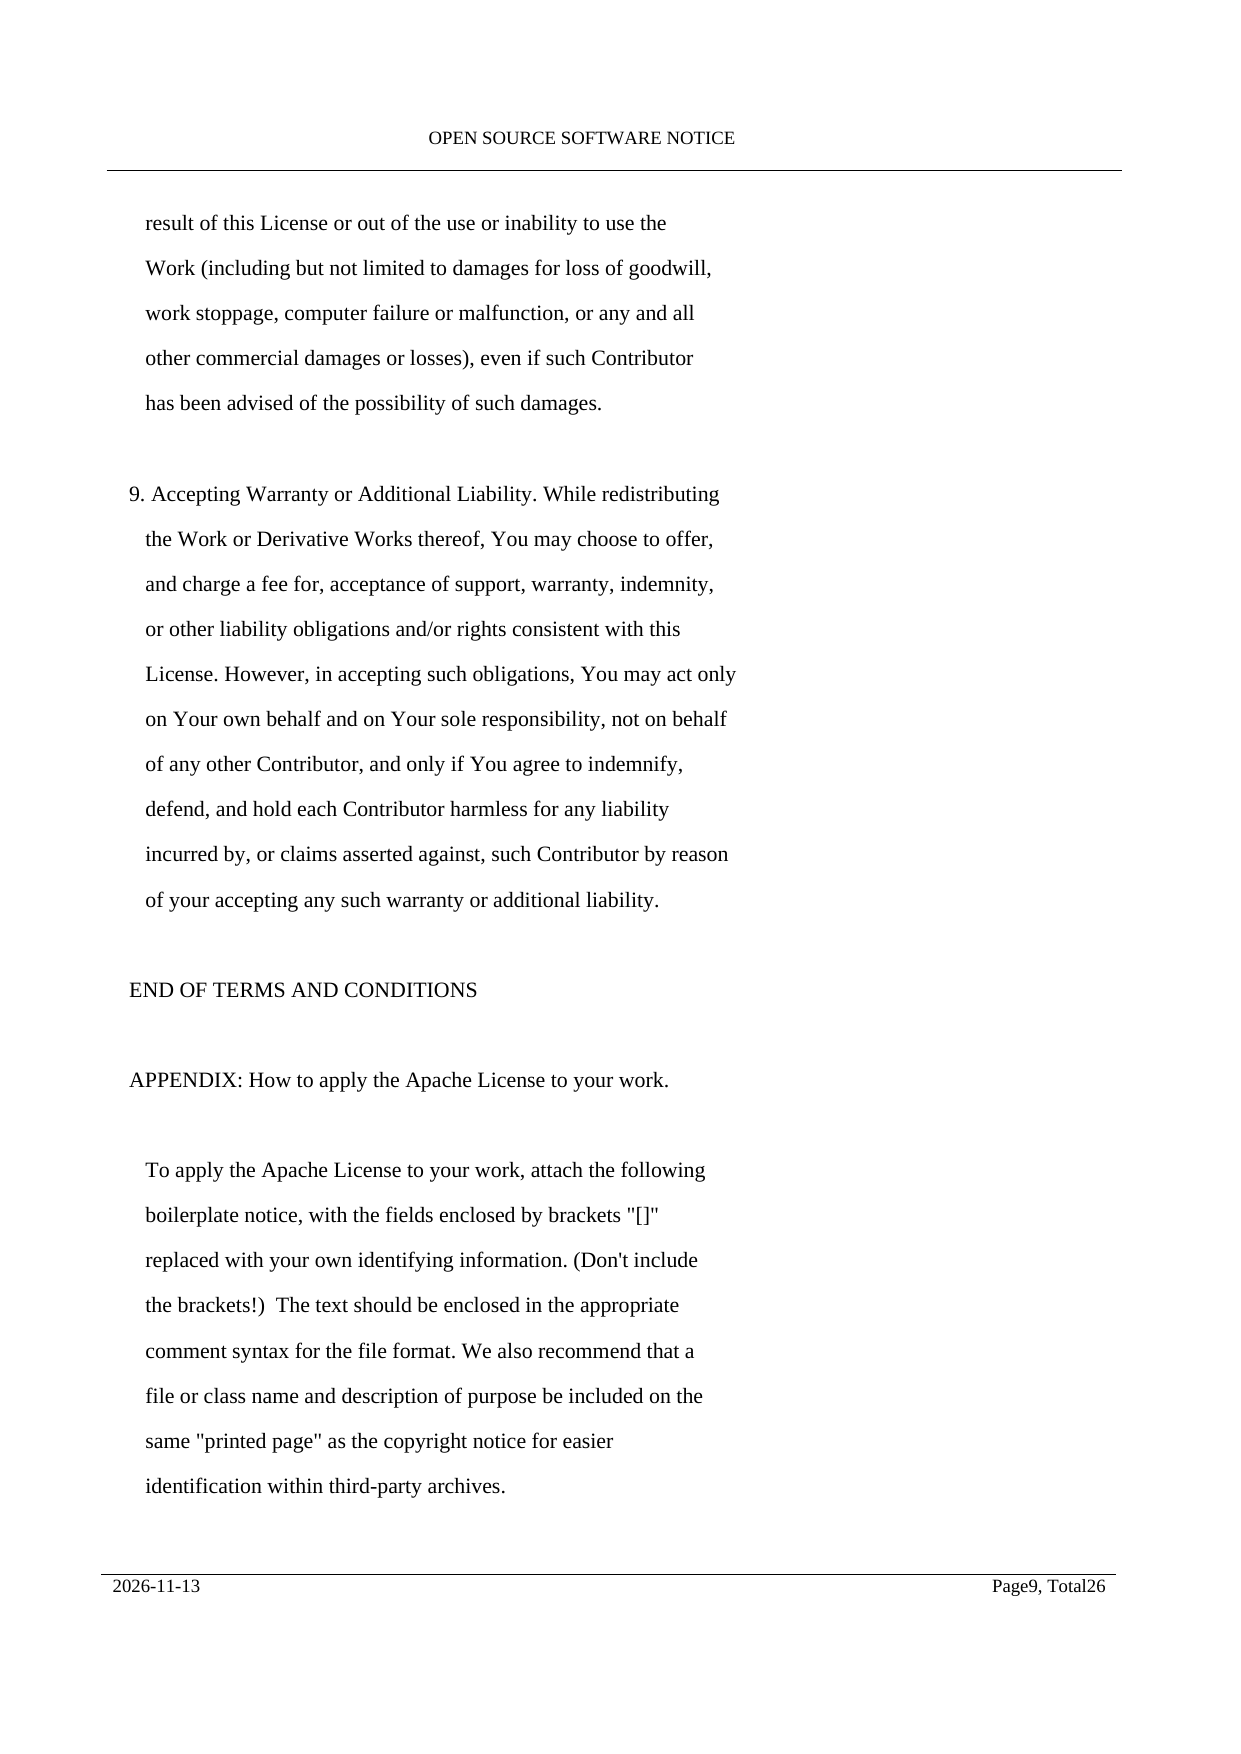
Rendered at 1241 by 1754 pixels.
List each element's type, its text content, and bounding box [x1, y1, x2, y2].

text the Work or Derivative Works thereof, You may choose to offer, [112, 522, 1128, 554]
text comment syntax for the file format. We also recommend that a [112, 1334, 1128, 1366]
text on Your own behalf and on Your sole responsibility, not on behalf [112, 702, 1128, 735]
text work stoppage, computer failure or malfunction, or any and all [112, 297, 1128, 329]
text defend, and hold each Contributor harmless for any liability [112, 793, 1128, 825]
text END OF TERMS AND CONDITIONS [112, 973, 1128, 1006]
text of any other Contributor, and only if You agree to indemnify, [112, 748, 1128, 780]
text incurred by, or claims asserted against, such Contributor by reason [112, 838, 1128, 870]
text replaced with your own identifying information. (Don't include [112, 1244, 1128, 1276]
text Work (including but not limited to damages for loss of goodwill, [112, 251, 1128, 284]
text same "printed page" as the copyright notice for easier [112, 1424, 1128, 1457]
text License. However, in accepting such obligations, You may act only [112, 657, 1128, 690]
text APPENDIX: How to apply the Apache License to your work. [112, 1063, 1128, 1096]
text To apply the Apache License to your work, attach the following [112, 1153, 1128, 1186]
text result of this License or out of the use or inability to use the [112, 206, 1128, 239]
text other commercial damages or losses), even if such Contributor [112, 342, 1128, 374]
text 9. Accepting Warranty or Additional Liability. While redistributing [112, 477, 1128, 509]
text or other liability obligations and/or rights consistent with this [112, 612, 1128, 645]
text identification within third-party archives. [112, 1469, 1128, 1502]
text file or class name and description of purpose be included on the [112, 1379, 1128, 1412]
text the brackets!) The text should be enclosed in the appropriate [112, 1289, 1128, 1321]
text and charge a fee for, acceptance of support, warranty, indemnity, [112, 567, 1128, 600]
text boilerplate notice, with the fields enclosed by brackets "[]" [112, 1199, 1128, 1231]
text of your accepting any such warranty or additional liability. [112, 883, 1128, 915]
text has been advised of the possibility of such damages. [112, 387, 1128, 419]
